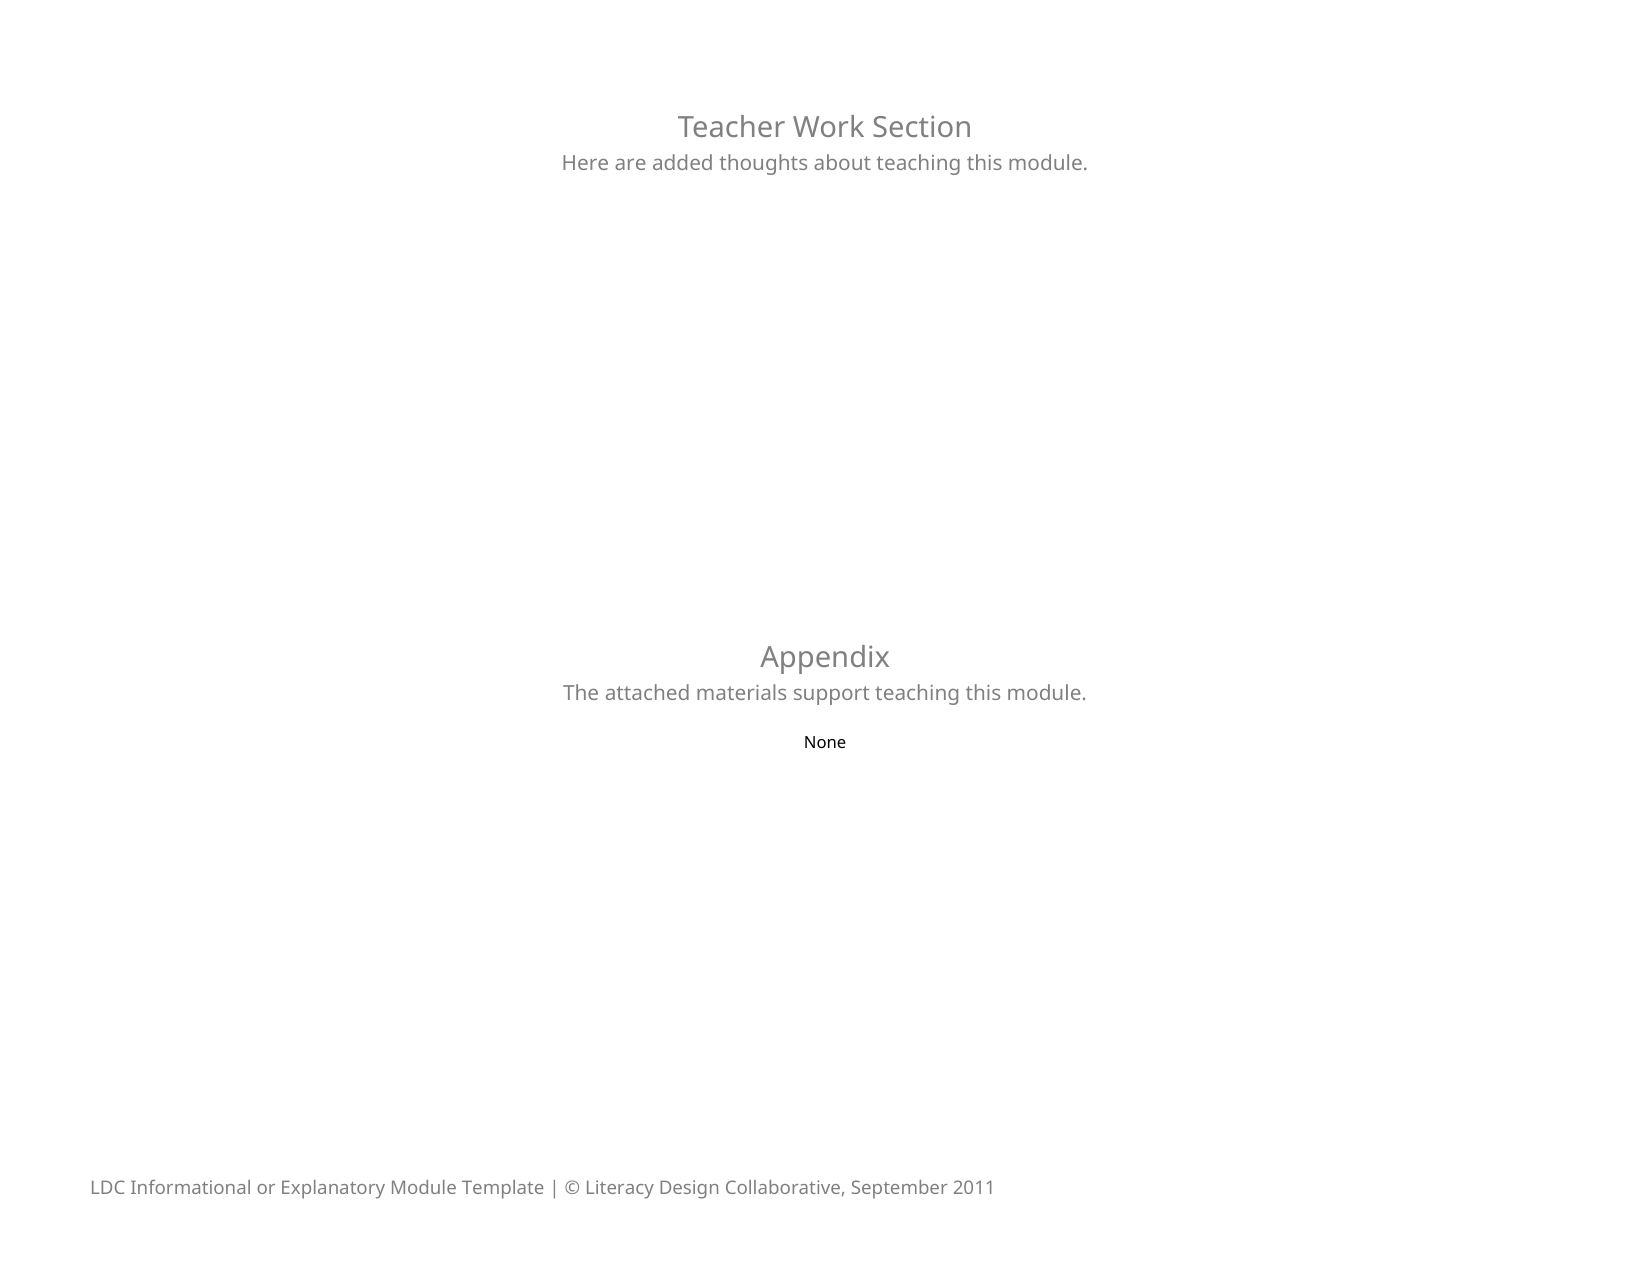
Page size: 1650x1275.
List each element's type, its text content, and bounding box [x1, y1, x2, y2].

subtitle Appendix [90, 636, 1560, 676]
text Here are added thoughts about teaching this module. [90, 148, 1560, 176]
list None [90, 731, 1560, 754]
text The attached materials support teaching this module. [90, 678, 1560, 706]
subtitle Teacher Work Section [90, 106, 1560, 146]
